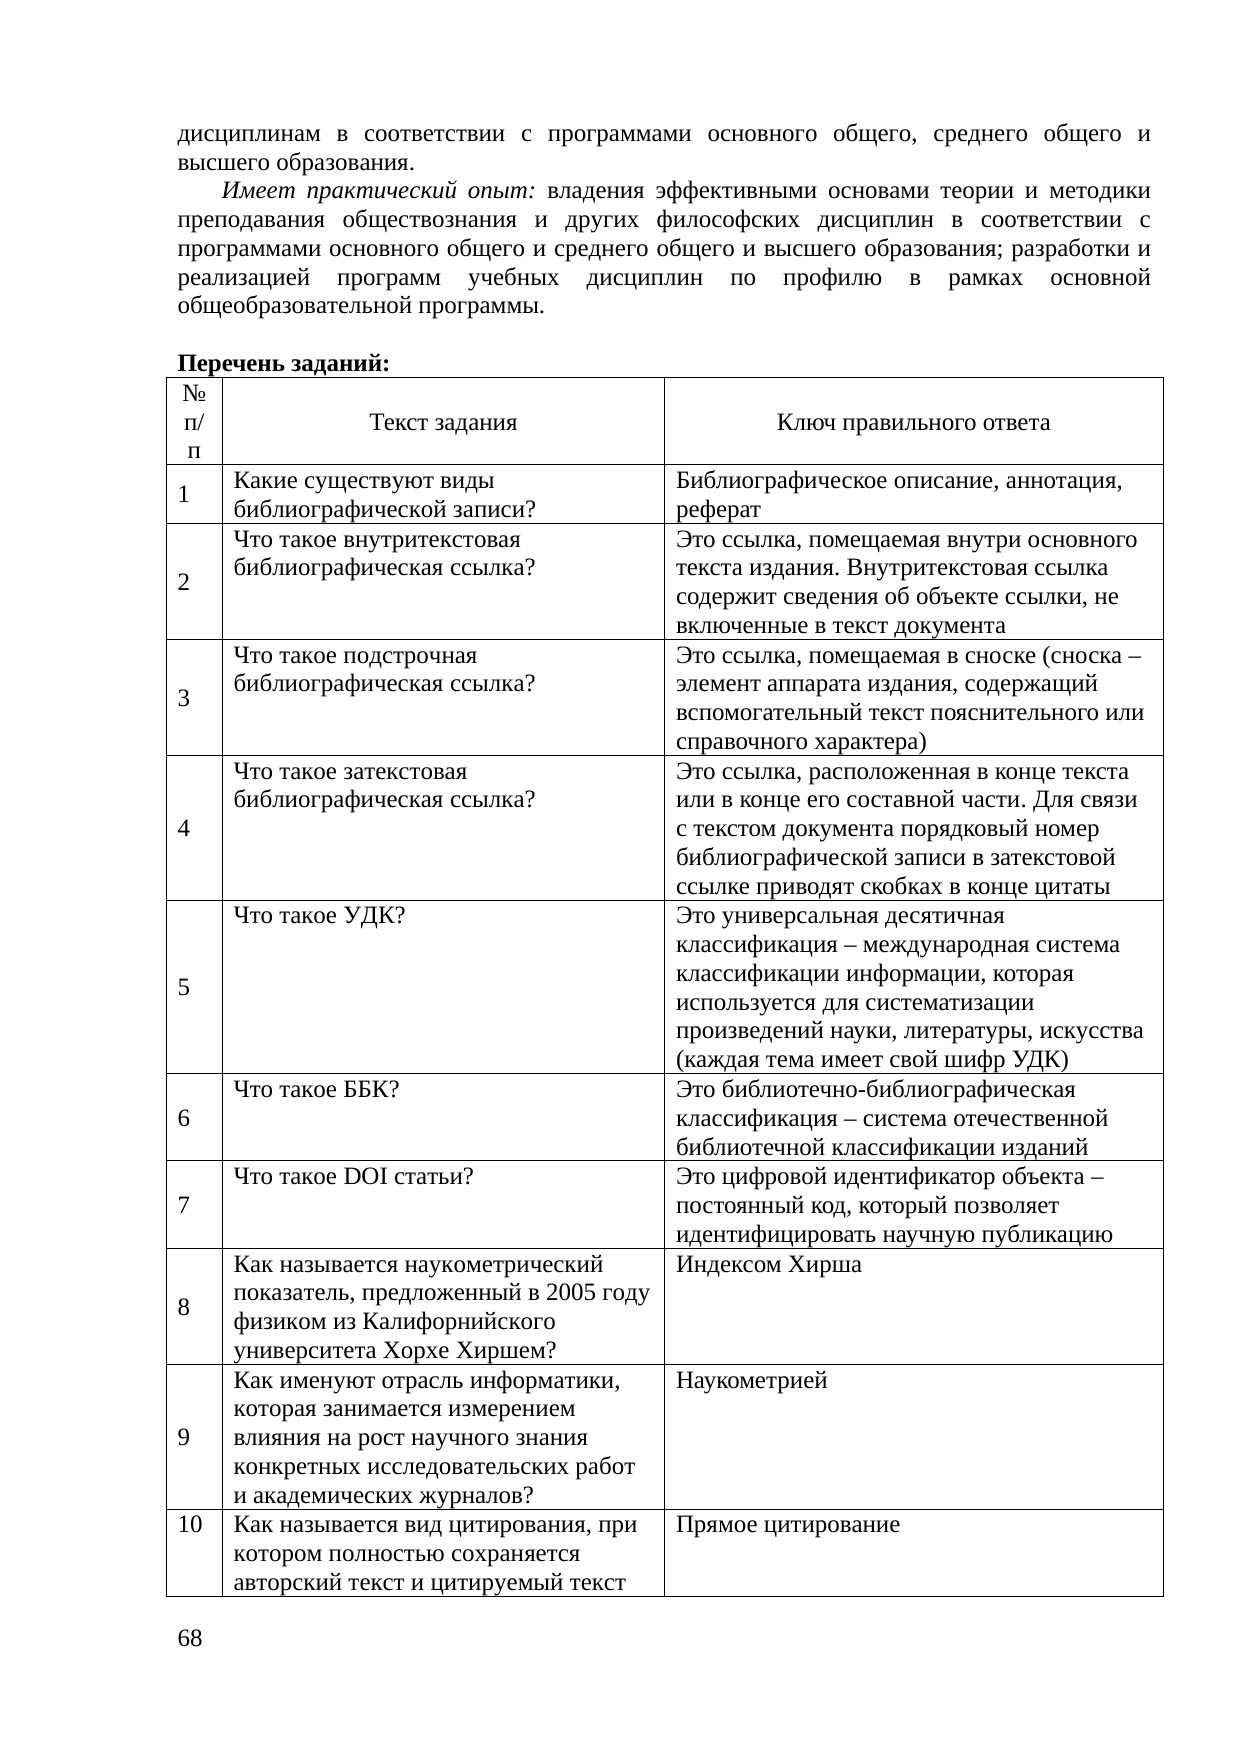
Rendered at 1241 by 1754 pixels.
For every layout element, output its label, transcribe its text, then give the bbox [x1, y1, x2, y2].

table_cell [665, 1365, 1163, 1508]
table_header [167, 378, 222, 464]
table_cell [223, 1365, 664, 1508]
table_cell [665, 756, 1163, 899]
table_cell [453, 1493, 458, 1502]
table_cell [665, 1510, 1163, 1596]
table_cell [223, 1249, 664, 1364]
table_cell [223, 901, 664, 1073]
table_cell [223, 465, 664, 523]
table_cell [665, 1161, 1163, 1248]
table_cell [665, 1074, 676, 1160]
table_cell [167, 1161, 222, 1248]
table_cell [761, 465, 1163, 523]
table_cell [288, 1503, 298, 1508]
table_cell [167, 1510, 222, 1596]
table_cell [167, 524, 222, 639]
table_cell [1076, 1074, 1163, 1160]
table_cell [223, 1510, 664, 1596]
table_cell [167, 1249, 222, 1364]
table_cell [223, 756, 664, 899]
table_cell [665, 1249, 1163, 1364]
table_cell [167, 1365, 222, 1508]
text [177, 118, 1152, 176]
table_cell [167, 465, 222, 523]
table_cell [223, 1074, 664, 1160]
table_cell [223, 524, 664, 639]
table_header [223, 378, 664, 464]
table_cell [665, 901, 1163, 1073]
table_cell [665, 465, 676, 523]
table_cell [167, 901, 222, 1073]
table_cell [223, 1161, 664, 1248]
text Перечень заданий: [177, 348, 1152, 377]
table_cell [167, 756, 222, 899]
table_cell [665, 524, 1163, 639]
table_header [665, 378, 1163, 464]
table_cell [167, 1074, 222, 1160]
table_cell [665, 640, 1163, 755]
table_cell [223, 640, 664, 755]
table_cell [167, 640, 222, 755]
text Имеет практический опыт: владения эффективными основами теории и методики преподавания обществознания и других философских дисциплин в соответствии с программами основного общего и среднего общего и высшего образования; разработки и реализацией программ учебных дисциплин по профилю в рамках основной общеобразовательной программы. [177, 176, 1152, 319]
